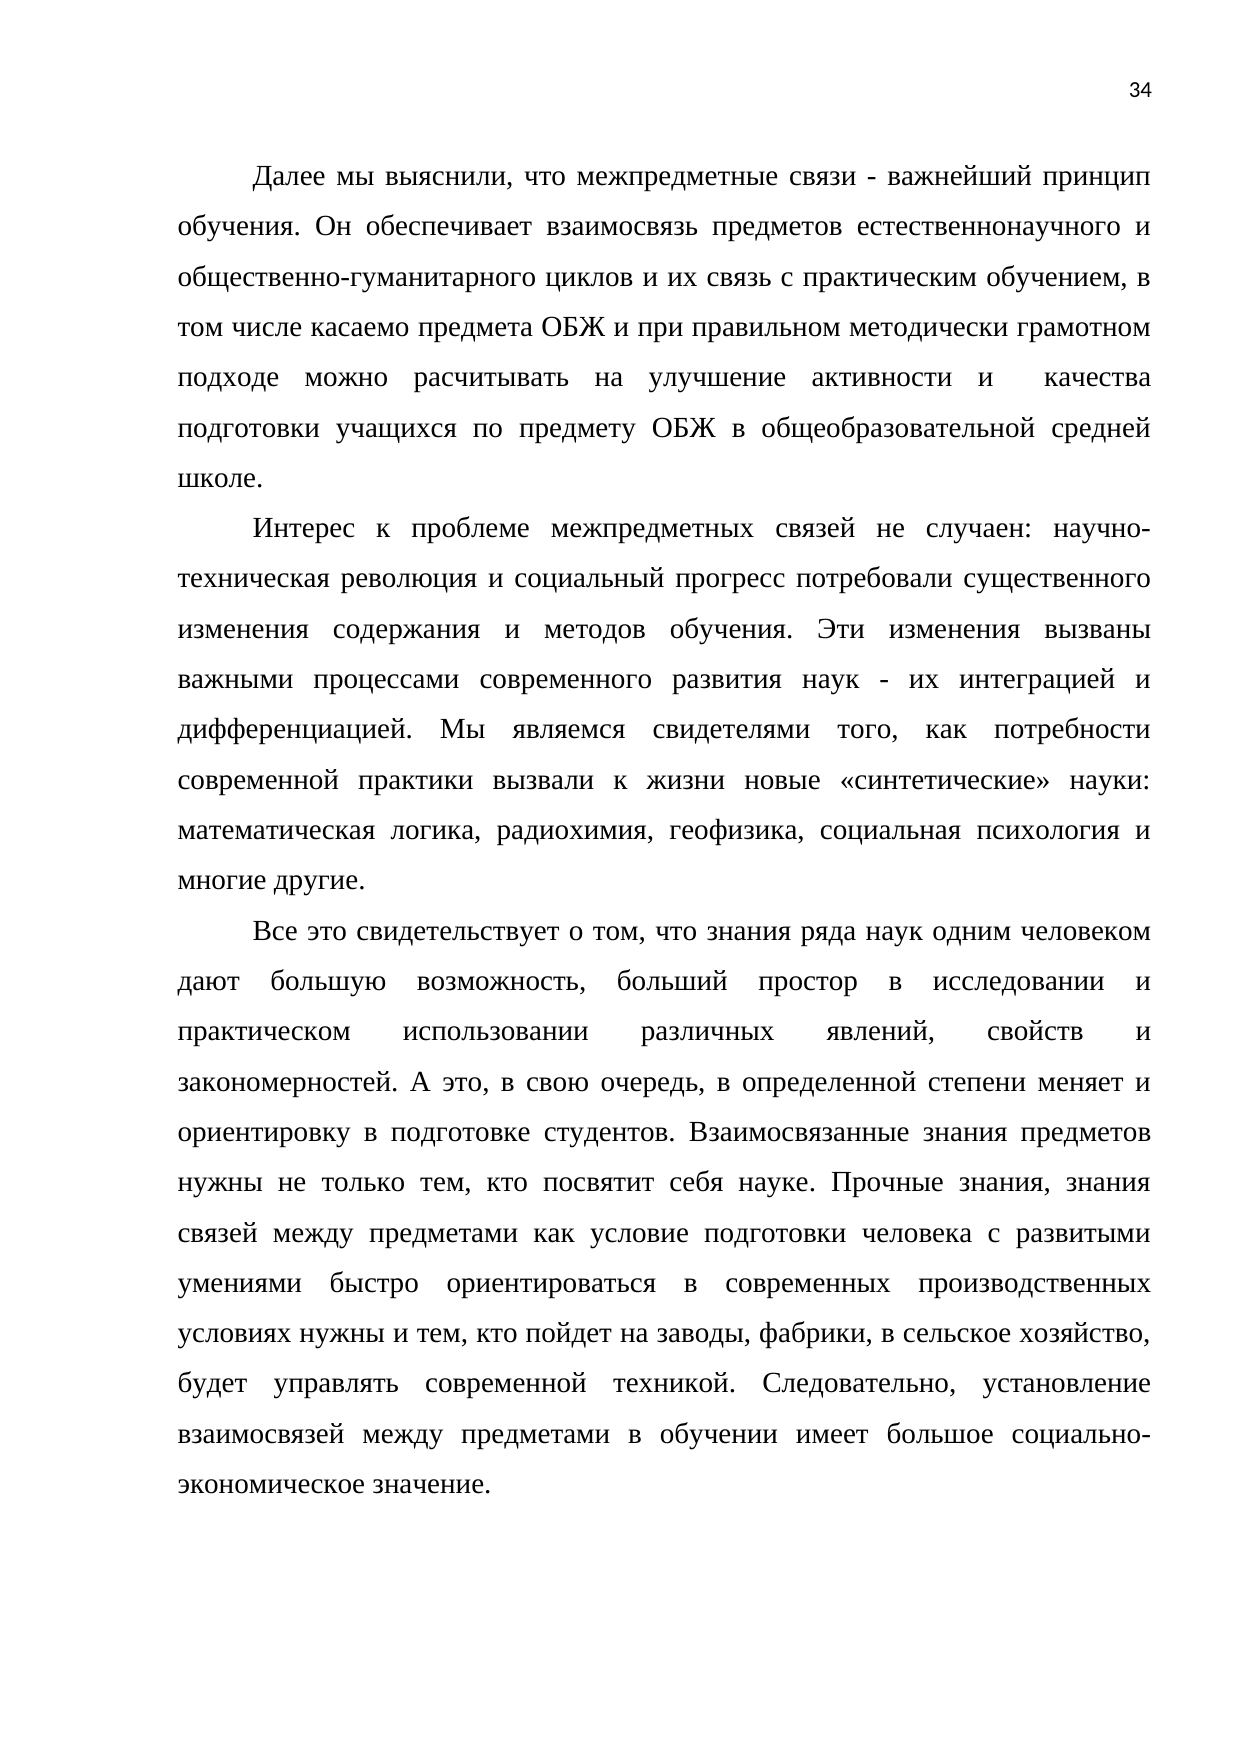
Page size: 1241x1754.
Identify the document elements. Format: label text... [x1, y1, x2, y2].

text Все это свидетельствует о том, что знания ряда наук одним человеком дают большую возможность, больший простор в исследовании и практическом использовании различных явлений, свойств и закономерностей. А это, в свою очередь, в определенной степени меняет и ориентировку в подготовке студентов. Взаимосвязанные знания предметов нужны не только тем, кто посвятит себя науке. Прочные знания, знания связей между предметами как условие подготовки человека с развитыми умениями быстро ориентироваться в современных производственных условиях нужны и тем, кто пойдет на заводы, фабрики, в сельское хозяйство, будет управлять современной техникой. Следовательно, установление взаимосвязей между предметами в обучении имеет большое социально-экономическое значение. [177, 913, 1152, 1500]
text Интерес к проблеме межпредметных связей не случаен: научно-техническая революция и социальный прогресс потребовали существенного изменения содержания и методов обучения. Эти изменения вызваны важными процессами современного развития наук - их интеграцией и дифференциацией. Мы являемся свидетелями того, как потребности современной практики вызвали к жизни новые «синтетические» науки: математическая логика, радиохимия, геофизика, социальная психология и многие другие. [177, 510, 1152, 896]
text Далее мы выяснили, что межпредметные связи - важнейший принцип обучения. Он обеспечивает взаимосвязь предметов естественнонаучного и общественно-гуманитарного циклов и их связь с практическим обучением, в том числе касаемо предмета ОБЖ и при правильном методически грамотном подходе можно расчитывать на улучшение активности и качества подготовки учащихся по предмету ОБЖ в общеобразовательной средней школе. [177, 158, 1152, 493]
